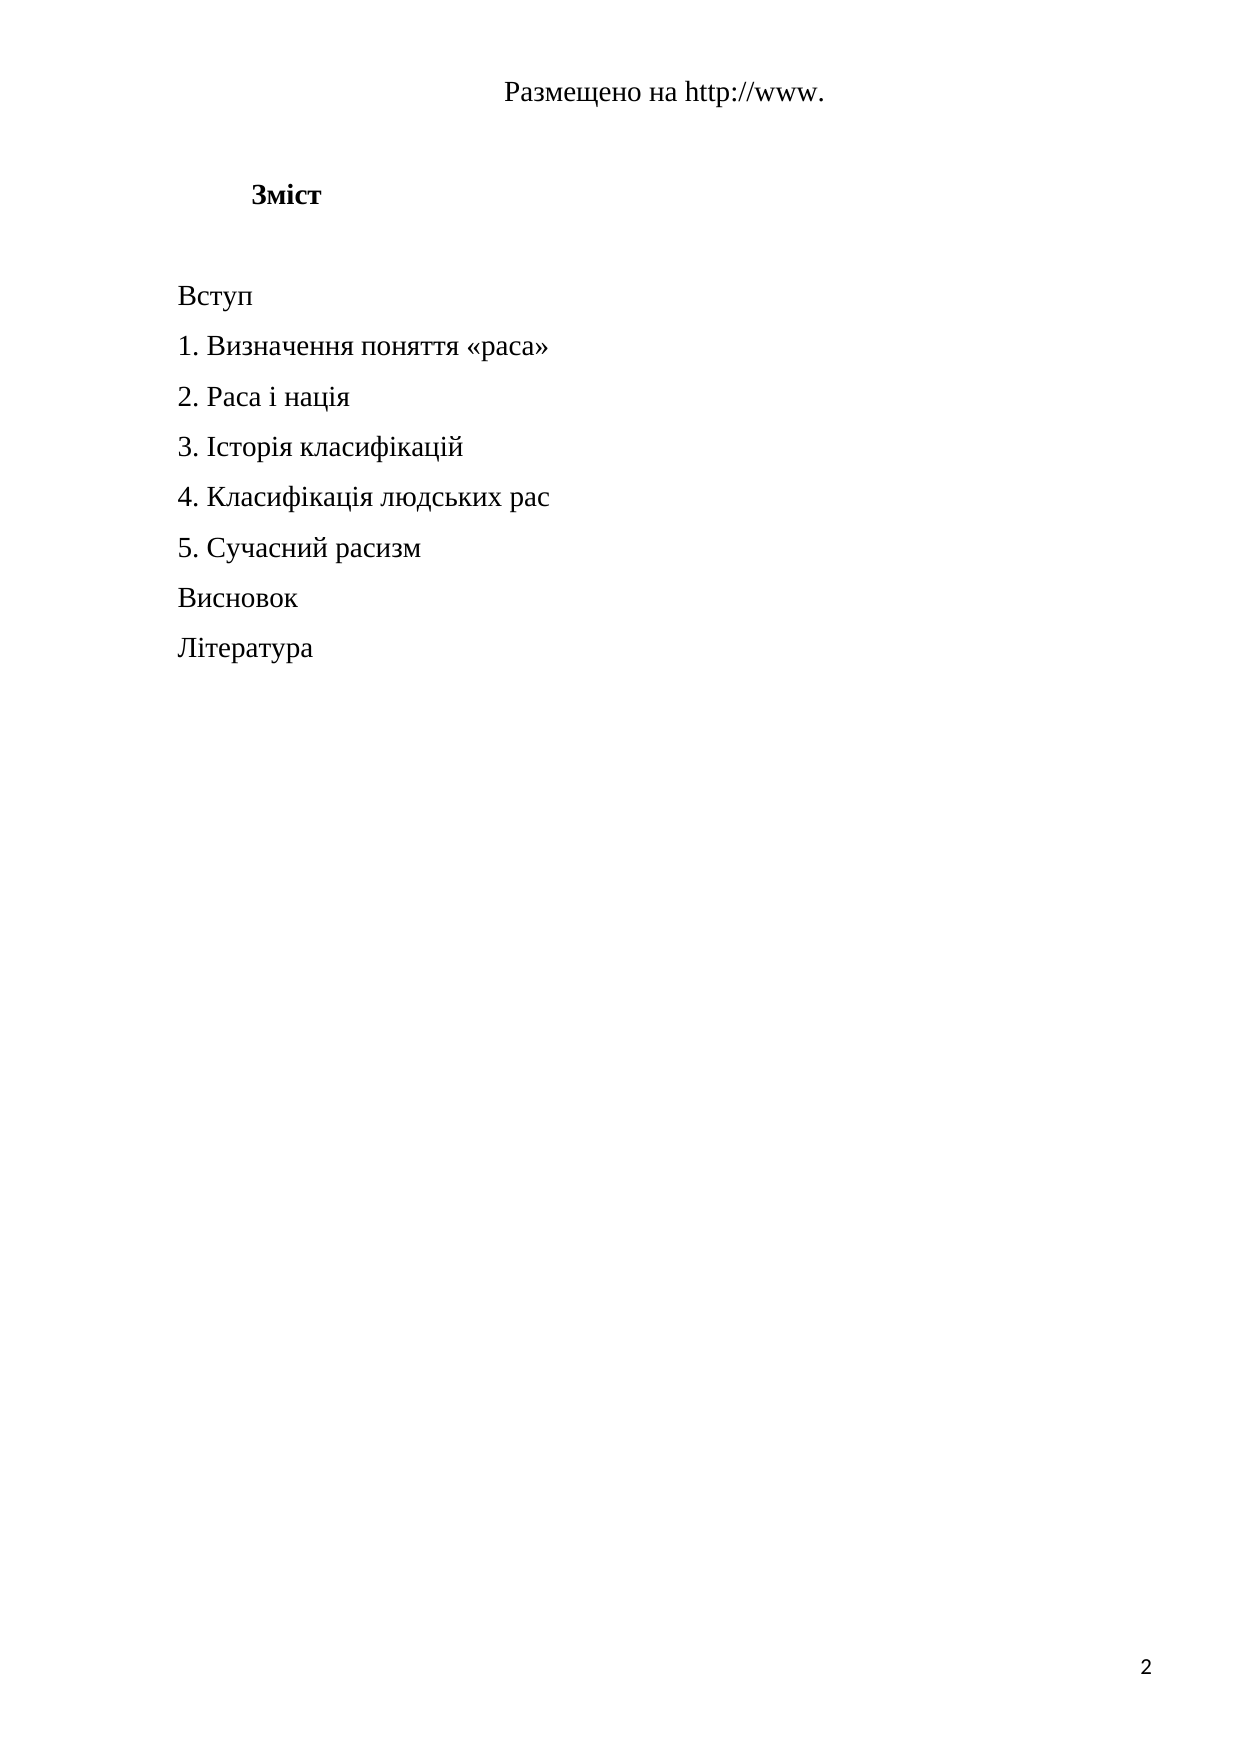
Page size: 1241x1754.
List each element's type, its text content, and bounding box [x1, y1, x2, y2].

text Вступ [177, 278, 1152, 312]
text Зміст [177, 177, 1152, 211]
text Висновок [177, 580, 1152, 613]
text 3. Історія класифікацій [177, 429, 1152, 463]
text 1. Визначення поняття «раса» [177, 328, 1152, 362]
text 5. Сучасний расизм [177, 530, 1152, 563]
text 2. Раса і нація [177, 379, 1152, 412]
text 4. Класифікація людських рас [177, 479, 1152, 513]
text Література [177, 630, 1152, 664]
